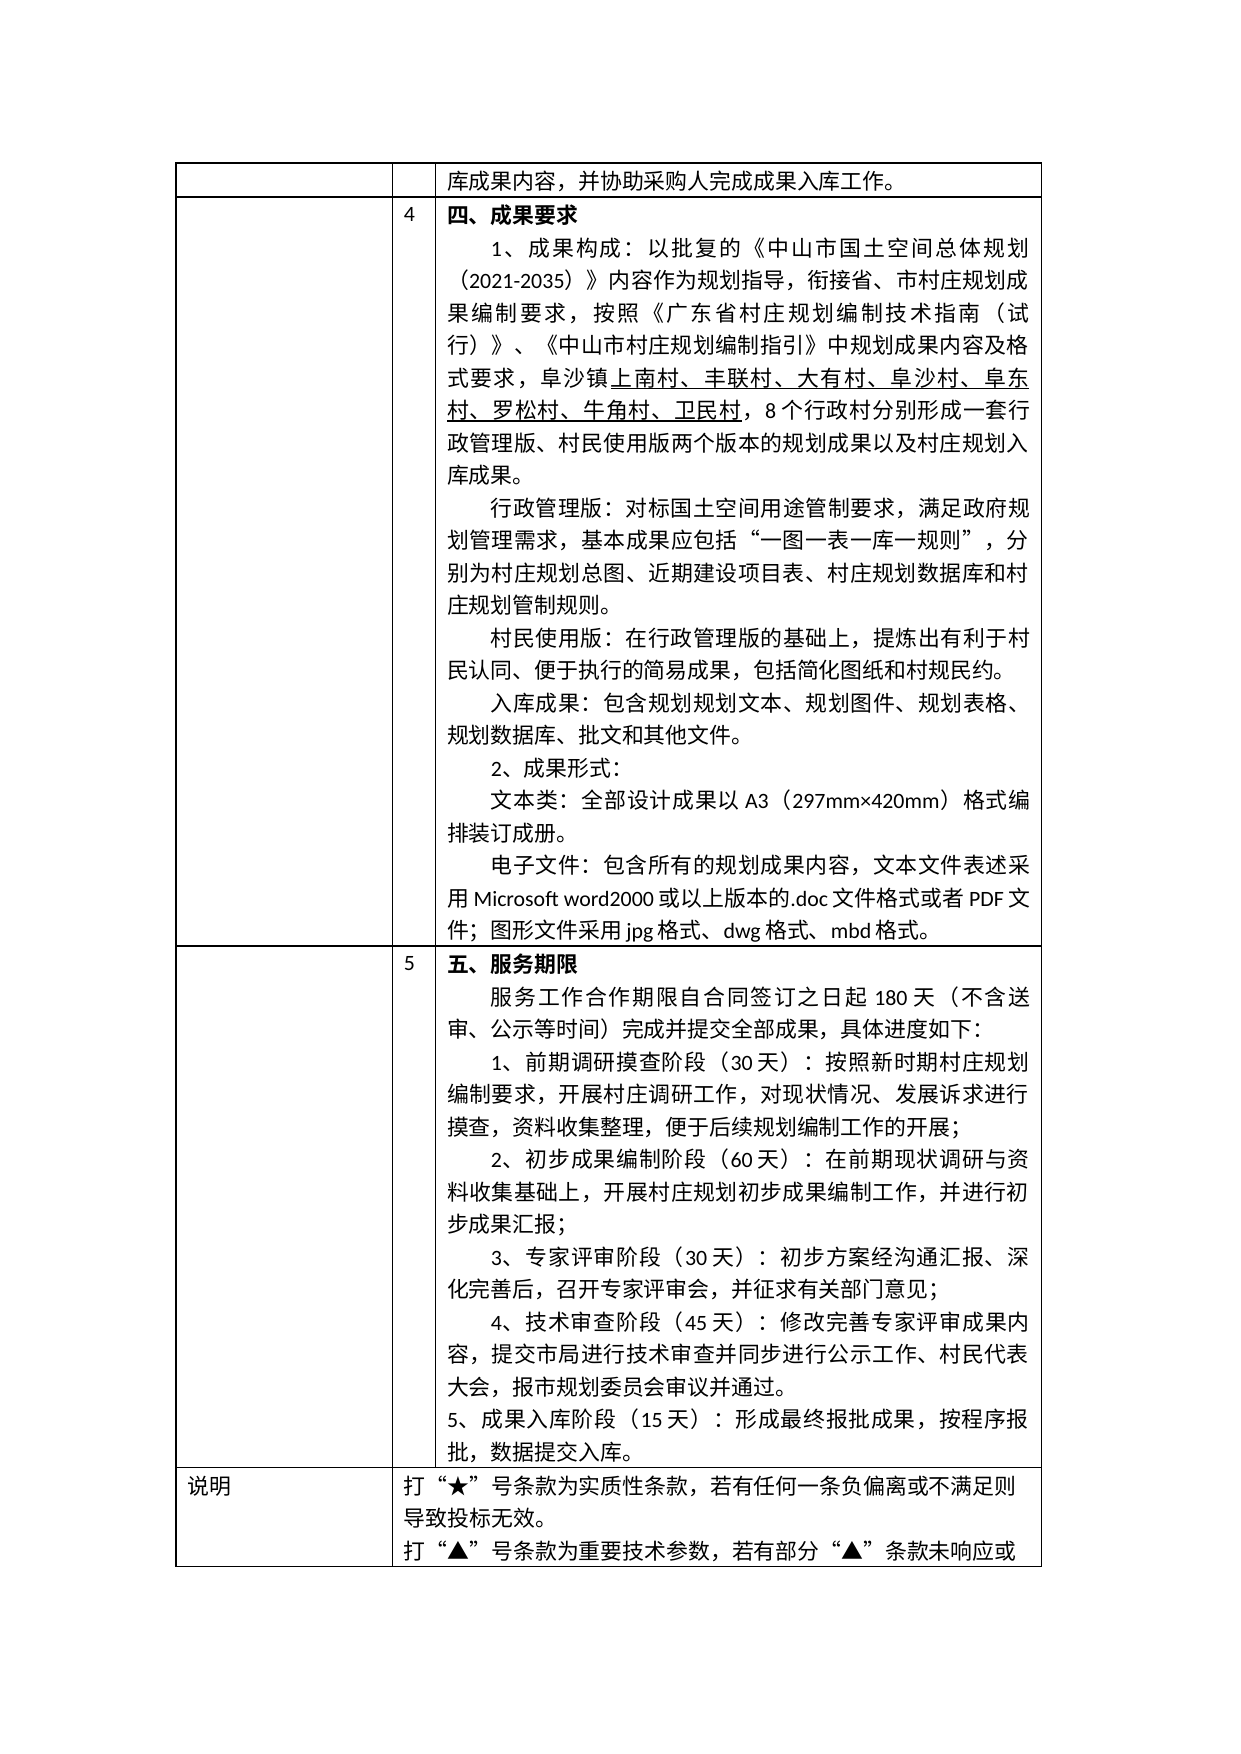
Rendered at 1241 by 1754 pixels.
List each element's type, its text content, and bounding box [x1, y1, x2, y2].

table_cell [177, 198, 392, 945]
table_cell 3 [393, 164, 435, 196]
table_cell [177, 947, 392, 1467]
table_cell 四、成果要求 1、成果构成：以批复的《中山市国土空间总体规划（2021-2035）》内容作为规划指导，衔接省、市村庄规划成果编制要求，按照《广东省村庄规划编制技术指南（试行）》、《中山市村庄规划编制指引》中规划成果内容及格式要求，阜沙镇上南村、丰联村、大有村、阜沙村、阜东村、罗松村、牛角村、卫民村，8个行政村分别形成一套行政管理版、村民使用版两个版本的规划成果以及村庄规划入库成果。 行政管理版：对标国土空间用途管制要求，满足政府规划管理需求，基本成果应包括“一图一表一库一规则”，分别为村庄规划总图、近期建设项目表、村庄规划数据库和村庄规划管制规则。 村民使用版：在行政管理版的基础上，提炼出有利于村民认同、便于执行的简易成果，包括简化图纸和村规民约。 入库成果：包含规划规划文本、规划图件、规划表格、规划数据库、批文和其他文件。 2、成果形式： 文本类：全部设计成果以A3（297mm×420mm）格式编排装订成册。 电子文件：包含所有的规划成果内容，文本文件表述采用Microsoft word2000或以上版本的.doc文件格式或者PDF文件；图形文件采用jpg格式、dwg格式、mbd格式。 [436, 198, 1041, 945]
table_cell 五、服务期限 服务工作合作期限自合同签订之日起180天（不含送审、公示等时间）完成并提交全部成果，具体进度如下： 1、前期调研摸查阶段（30天）：按照新时期村庄规划编制要求，开展村庄调研工作，对现状情况、发展诉求进行摸查，资料收集整理，便于后续规划编制工作的开展； 2、初步成果编制阶段（60天）：在前期现状调研与资料收集基础上，开展村庄规划初步成果编制工作，并进行初步成果汇报； 3、专家评审阶段（30天）：初步方案经沟通汇报、深化完善后，召开专家评审会，并征求有关部门意见； 4、技术审查阶段（45天）：修改完善专家评审成果内容，提交市局进行技术审查并同步进行公示工作、村民代表大会，报市规划委员会审议并通过。 5、成果入库阶段（15天）：形成最终报批成果，按程序报批，数据提交入库。 [436, 947, 1041, 1467]
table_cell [393, 1468, 1041, 1566]
table_cell 5 [393, 947, 435, 1467]
table_cell 4 [393, 198, 435, 945]
table_cell [177, 164, 392, 196]
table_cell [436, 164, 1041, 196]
table_cell 说明 [177, 1468, 392, 1566]
